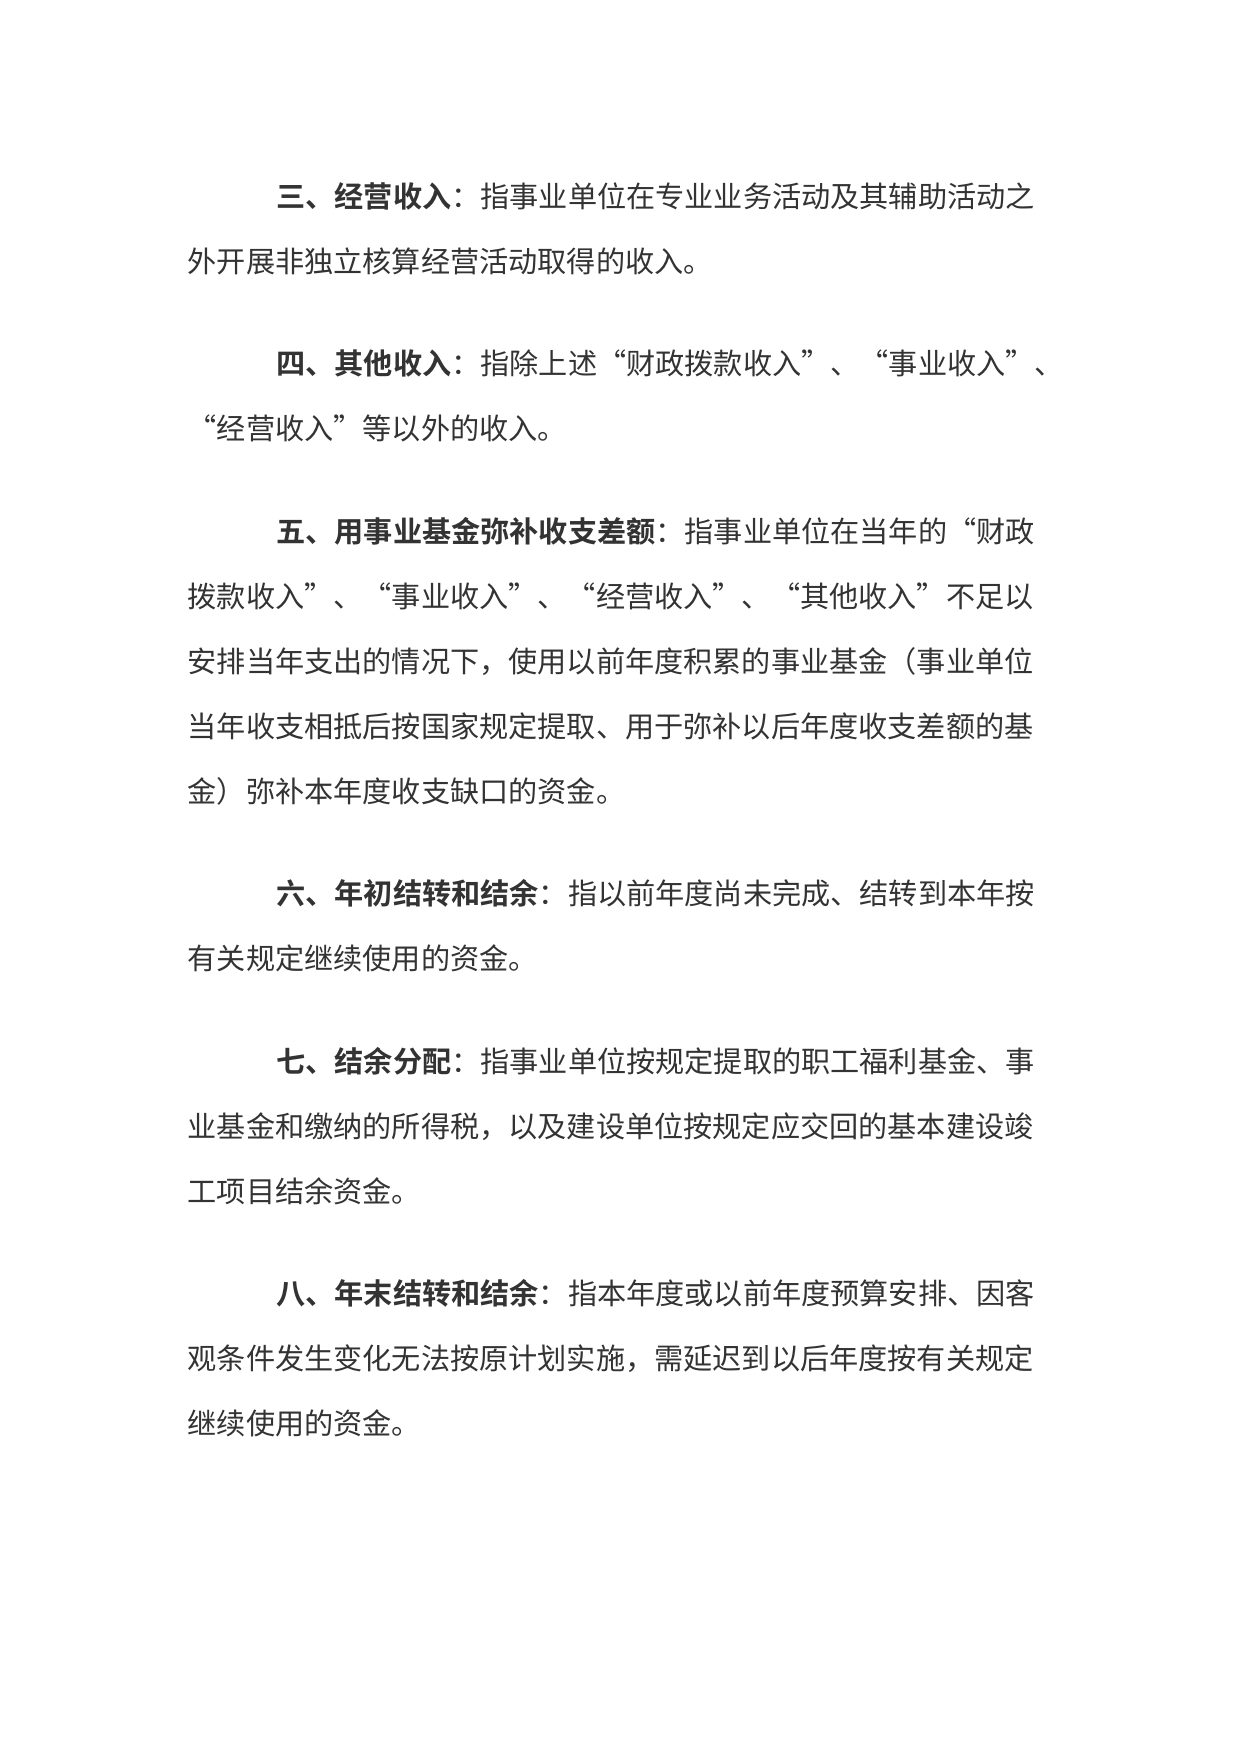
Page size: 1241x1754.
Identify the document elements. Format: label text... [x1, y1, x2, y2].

text 七、结余分配：指事业单位按规定提取的职工福利基金、事业基金和缴纳的所得税，以及建设单位按规定应交回的基本建设竣工项目结余资金。 [187, 1027, 1053, 1222]
text 八、年末结转和结余：指本年度或以前年度预算安排、因客观条件发生变化无法按原计划实施，需延迟到以后年度按有关规定继续使用的资金。 [187, 1259, 1053, 1454]
text 五、用事业基金弥补收支差额：指事业单位在当年的“财政拨款收入”、“事业收入”、“经营收入”、“其他收入”不足以安排当年支出的情况下，使用以前年度积累的事业基金（事业单位当年收支相抵后按国家规定提取、用于弥补以后年度收支差额的基金）弥补本年度收支缺口的资金。 [187, 497, 1053, 822]
text 四、其他收入：指除上述“财政拨款收入”、“事业收入”、“经营收入”等以外的收入。 [187, 329, 1053, 459]
text 三、经营收入：指事业单位在专业业务活动及其辅助活动之外开展非独立核算经营活动取得的收入。 [187, 162, 1053, 292]
text 六、年初结转和结余：指以前年度尚未完成、结转到本年按有关规定继续使用的资金。 [187, 859, 1053, 989]
